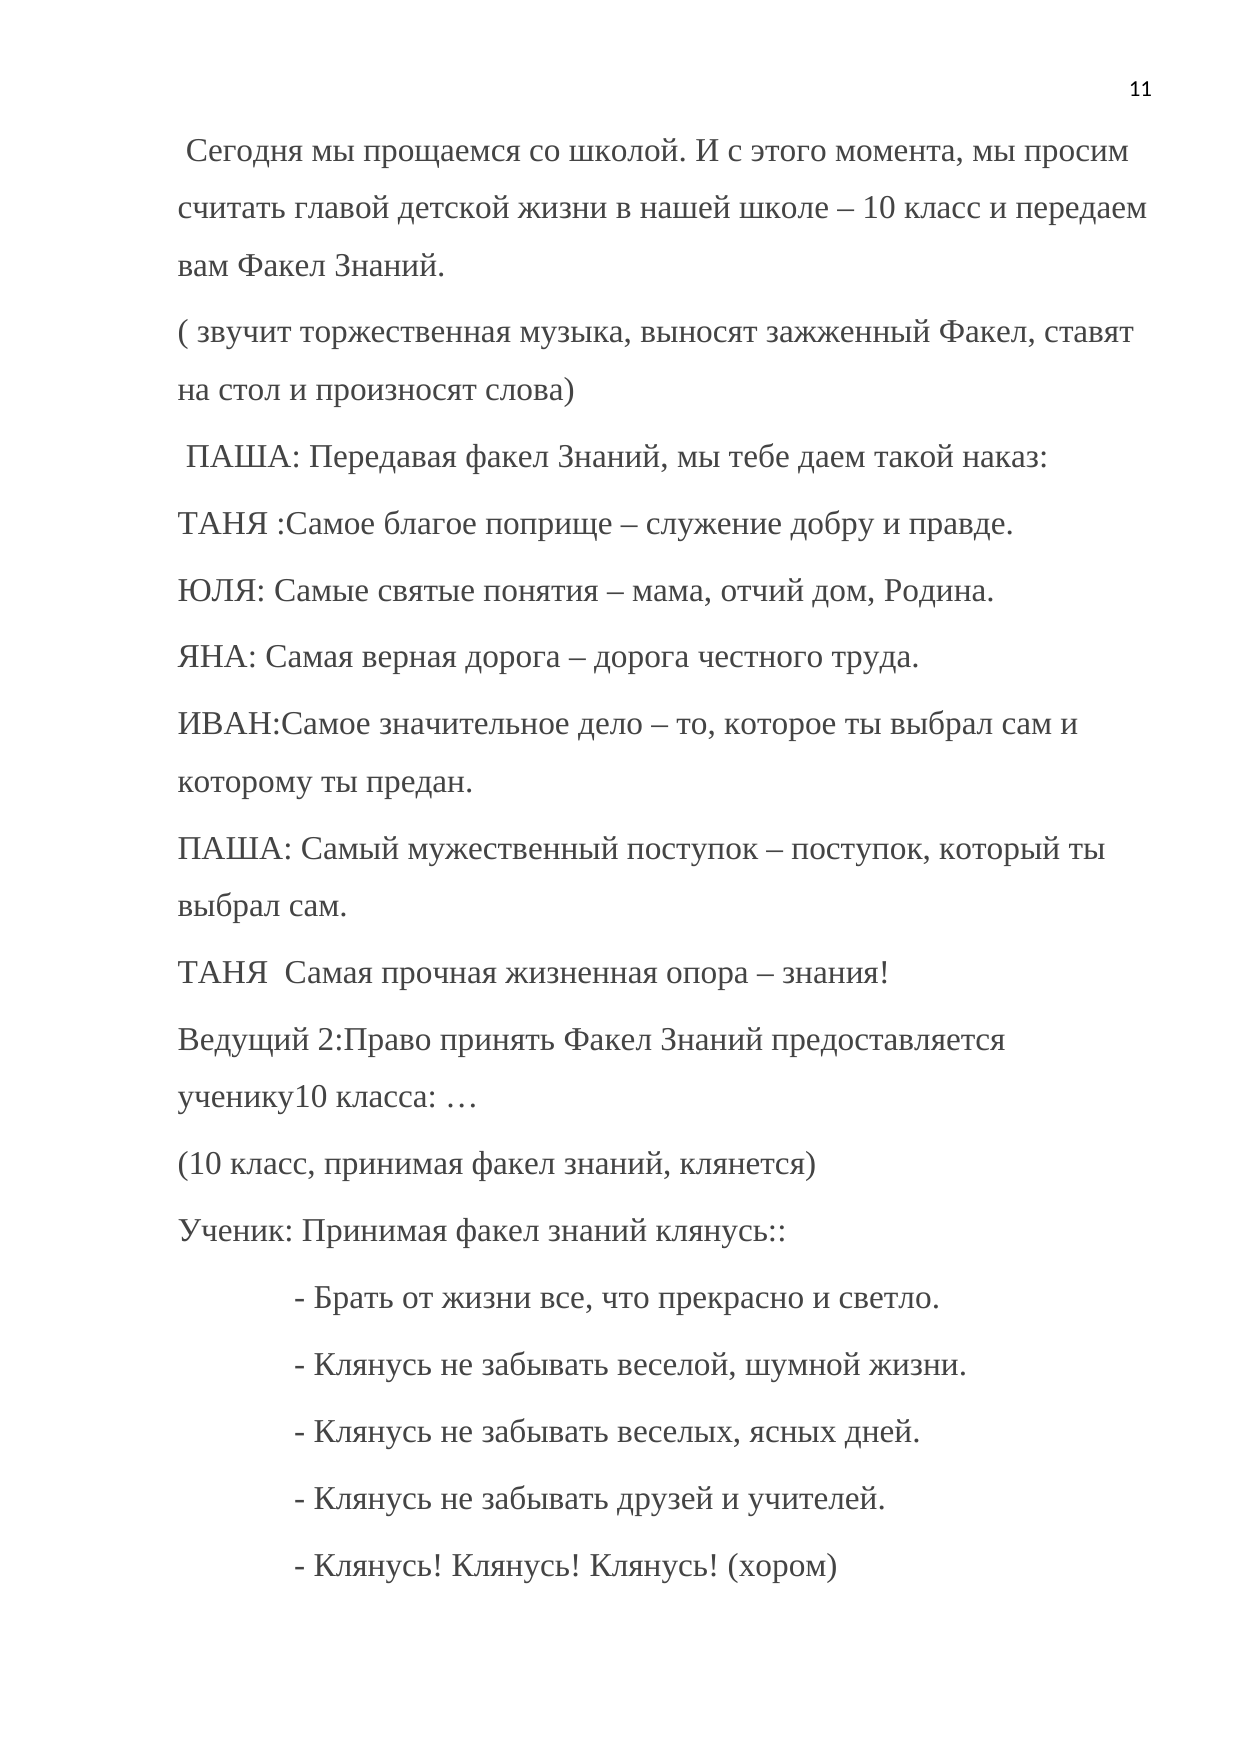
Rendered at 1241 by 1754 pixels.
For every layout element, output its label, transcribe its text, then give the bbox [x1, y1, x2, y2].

text (10 класс, принимая факел знаний, клянется) [177, 1143, 1152, 1182]
text ЯНА: Самая верная дорога – дорога честного труда. [177, 637, 1152, 675]
text ИВАН:Самое значительное дело – то, которое ты выбрал сам и которому ты предан. [177, 703, 1152, 799]
text - Клянусь не забывать друзей и учителей. [177, 1478, 1152, 1516]
text ПАША: Передавая факел Знаний, мы тебе даем такой наказ: [177, 436, 1152, 474]
text ТАНЯ Самая прочная жизненная опора – знания! [177, 952, 1152, 991]
text Сегодня мы прощаемся со школой. И с этого момента, мы просим считать главой детской жизни в нашей школе – 10 класс и передаем вам Факел Знаний. [177, 130, 1152, 283]
text ПАША: Самый мужественный поступок – поступок, который ты выбрал сам. [177, 828, 1152, 924]
text ТАНЯ :Самое благое поприще – служение добру и правде. [177, 503, 1152, 541]
text Ведущий 2:Право принять Факел Знаний предоставляется ученику10 класса: … [177, 1019, 1152, 1115]
text Ученик: Принимая факел знаний клянусь:: [177, 1210, 1152, 1249]
text ЮЛЯ: Самые святые понятия – мама, отчий дом, Родина. [177, 570, 1152, 608]
text - Клянусь! Клянусь! Клянусь! (хором) [177, 1545, 1152, 1583]
text - Брать от жизни все, что прекрасно и светло. [177, 1277, 1152, 1316]
text - Клянусь не забывать веселой, шумной жизни. [177, 1344, 1152, 1382]
text - Клянусь не забывать веселых, ясных дней. [177, 1411, 1152, 1449]
text ( звучит торжественная музыка, выносят зажженный Факел, ставят на стол и произносят слова) [177, 312, 1152, 407]
